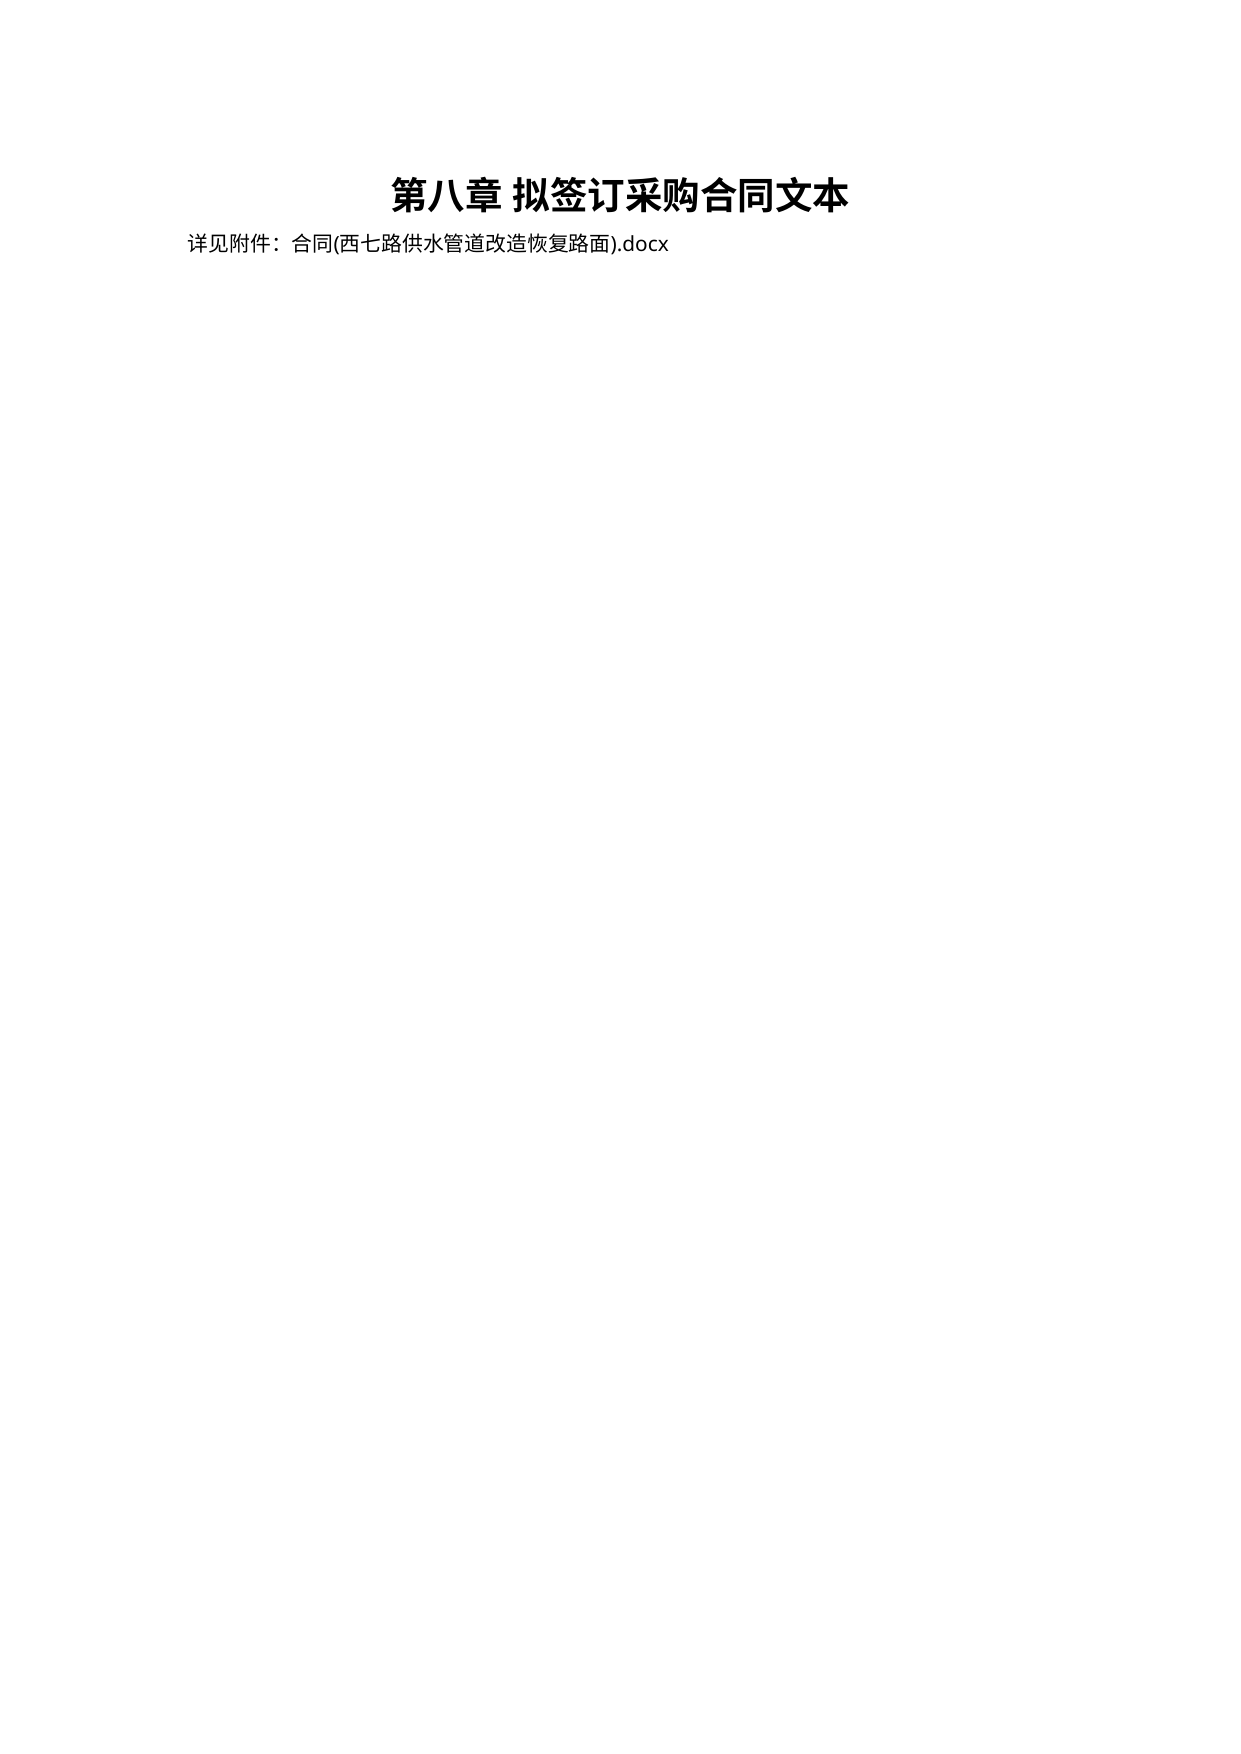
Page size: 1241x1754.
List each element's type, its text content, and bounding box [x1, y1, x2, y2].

text 第八章 拟签订采购合同文本 [187, 162, 1053, 227]
text 详见附件：合同(西七路供水管道改造恢复路面).docx [187, 227, 1053, 259]
